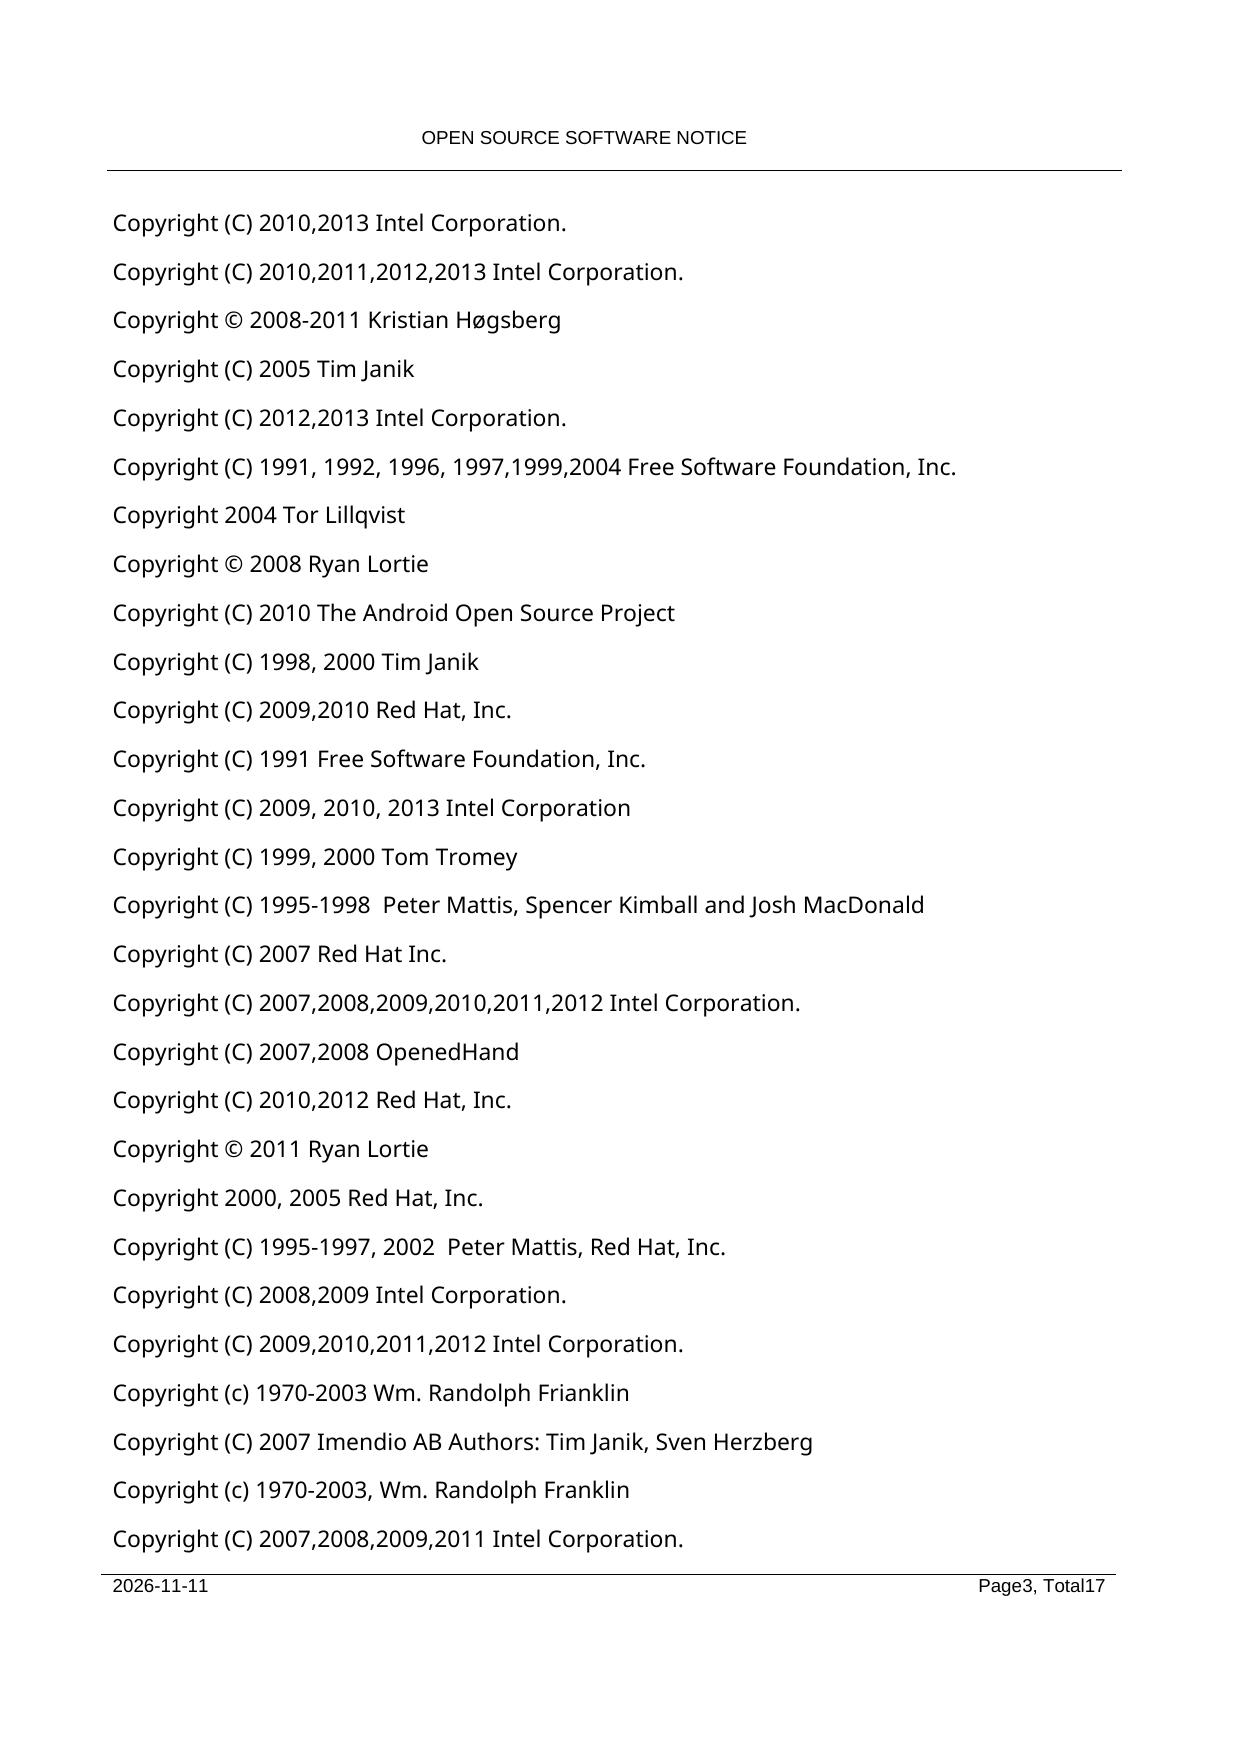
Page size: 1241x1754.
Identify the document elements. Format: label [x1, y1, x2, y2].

text [112, 206, 1128, 1555]
